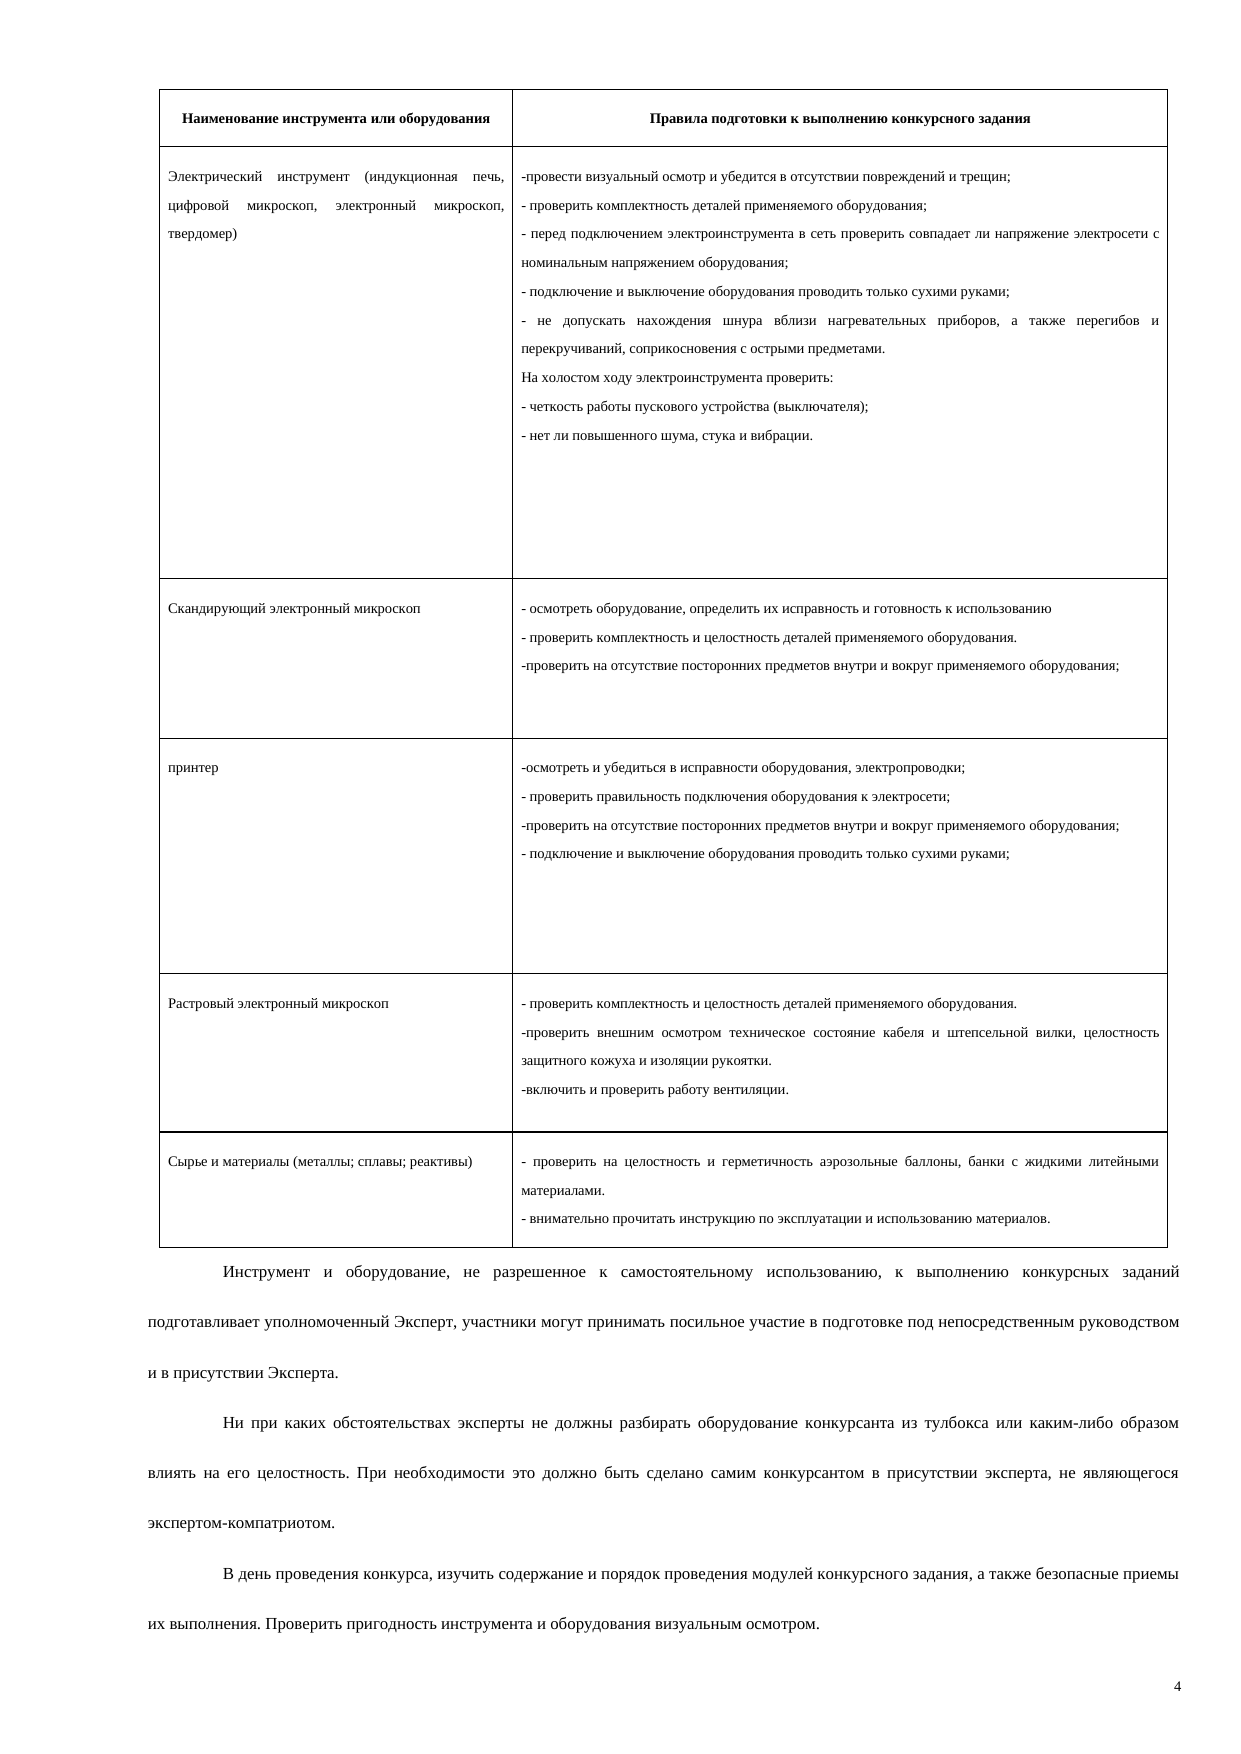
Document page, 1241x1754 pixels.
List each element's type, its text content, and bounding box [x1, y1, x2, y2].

table_cell Скандирующий электронный микроскоп [160, 579, 512, 737]
table_header Правила подготовки к выполнению конкурсного задания [513, 90, 1167, 146]
text Инструмент и оборудование, не разрешенное к самостоятельному использованию, к выполнению конкурсных заданий подготавливает уполномоченный Эксперт, участники могут принимать посильное участие в подготовке под непосредственным руководством и в присутствии Эксперта. [148, 1248, 1181, 1382]
table_cell -провести визуальный осмотр и убедится в отсутствии повреждений и трещин; - проверить комплектность деталей применяемого оборудования; - перед подключением электроинструмента в сеть проверить совпадает ли напряжение электросети с номинальным напряжением оборудования; - подключение и выключение оборудования проводить только сухими руками; - не допускать нахождения шнура вблизи нагревательных приборов, а также перегибов и перекручиваний, соприкосновения с острыми предметами. На холостом ходу электроинструмента проверить: - четкость работы пускового устройства (выключателя); - нет ли повышенного шума, стука и вибрации. [513, 147, 1167, 578]
table_cell Сырье и материалы (металлы; сплавы; реактивы) [160, 1133, 512, 1247]
table_cell - проверить на целостность и герметичность аэрозольные баллоны, банки с жидкими литейными материалами. - внимательно прочитать инструкцию по эксплуатации и использованию материалов. [513, 1133, 1167, 1247]
table_header Наименование инструмента или оборудования [160, 90, 512, 146]
table_cell Растровый электронный микроскоп [160, 974, 512, 1131]
text В день проведения конкурса, изучить содержание и порядок проведения модулей конкурсного задания, а также безопасные приемы их выполнения. Проверить пригодность инструмента и оборудования визуальным осмотром. [148, 1549, 1181, 1633]
table_cell принтер [160, 739, 512, 973]
table_cell -осмотреть и убедиться в исправности оборудования, электропроводки; - проверить правильность подключения оборудования к электросети; -проверить на отсутствие посторонних предметов внутри и вокруг применяемого оборудования; - подключение и выключение оборудования проводить только сухими руками; [513, 739, 1167, 973]
text Ни при каких обстоятельствах эксперты не должны разбирать оборудование конкурсанта из тулбокса или каким-либо образом влиять на его целостность. При необходимости это должно быть сделано самим конкурсантом в присутствии эксперта, не являющегося экспертом-компатриотом. [148, 1398, 1181, 1533]
table_cell - осмотреть оборудование, определить их исправность и готовность к использованию - проверить комплектность и целостность деталей применяемого оборудования. -проверить на отсутствие посторонних предметов внутри и вокруг применяемого оборудования; [513, 579, 1167, 737]
table_cell Электрический инструмент (индукционная печь, цифровой микроскоп, электронный микроскоп, твердомер) [160, 147, 512, 578]
table_cell - проверить комплектность и целостность деталей применяемого оборудования. -проверить внешним осмотром техническое состояние кабеля и штепсельной вилки, целостность защитного кожуха и изоляции рукоятки. -включить и проверить работу вентиляции. [513, 974, 1167, 1131]
